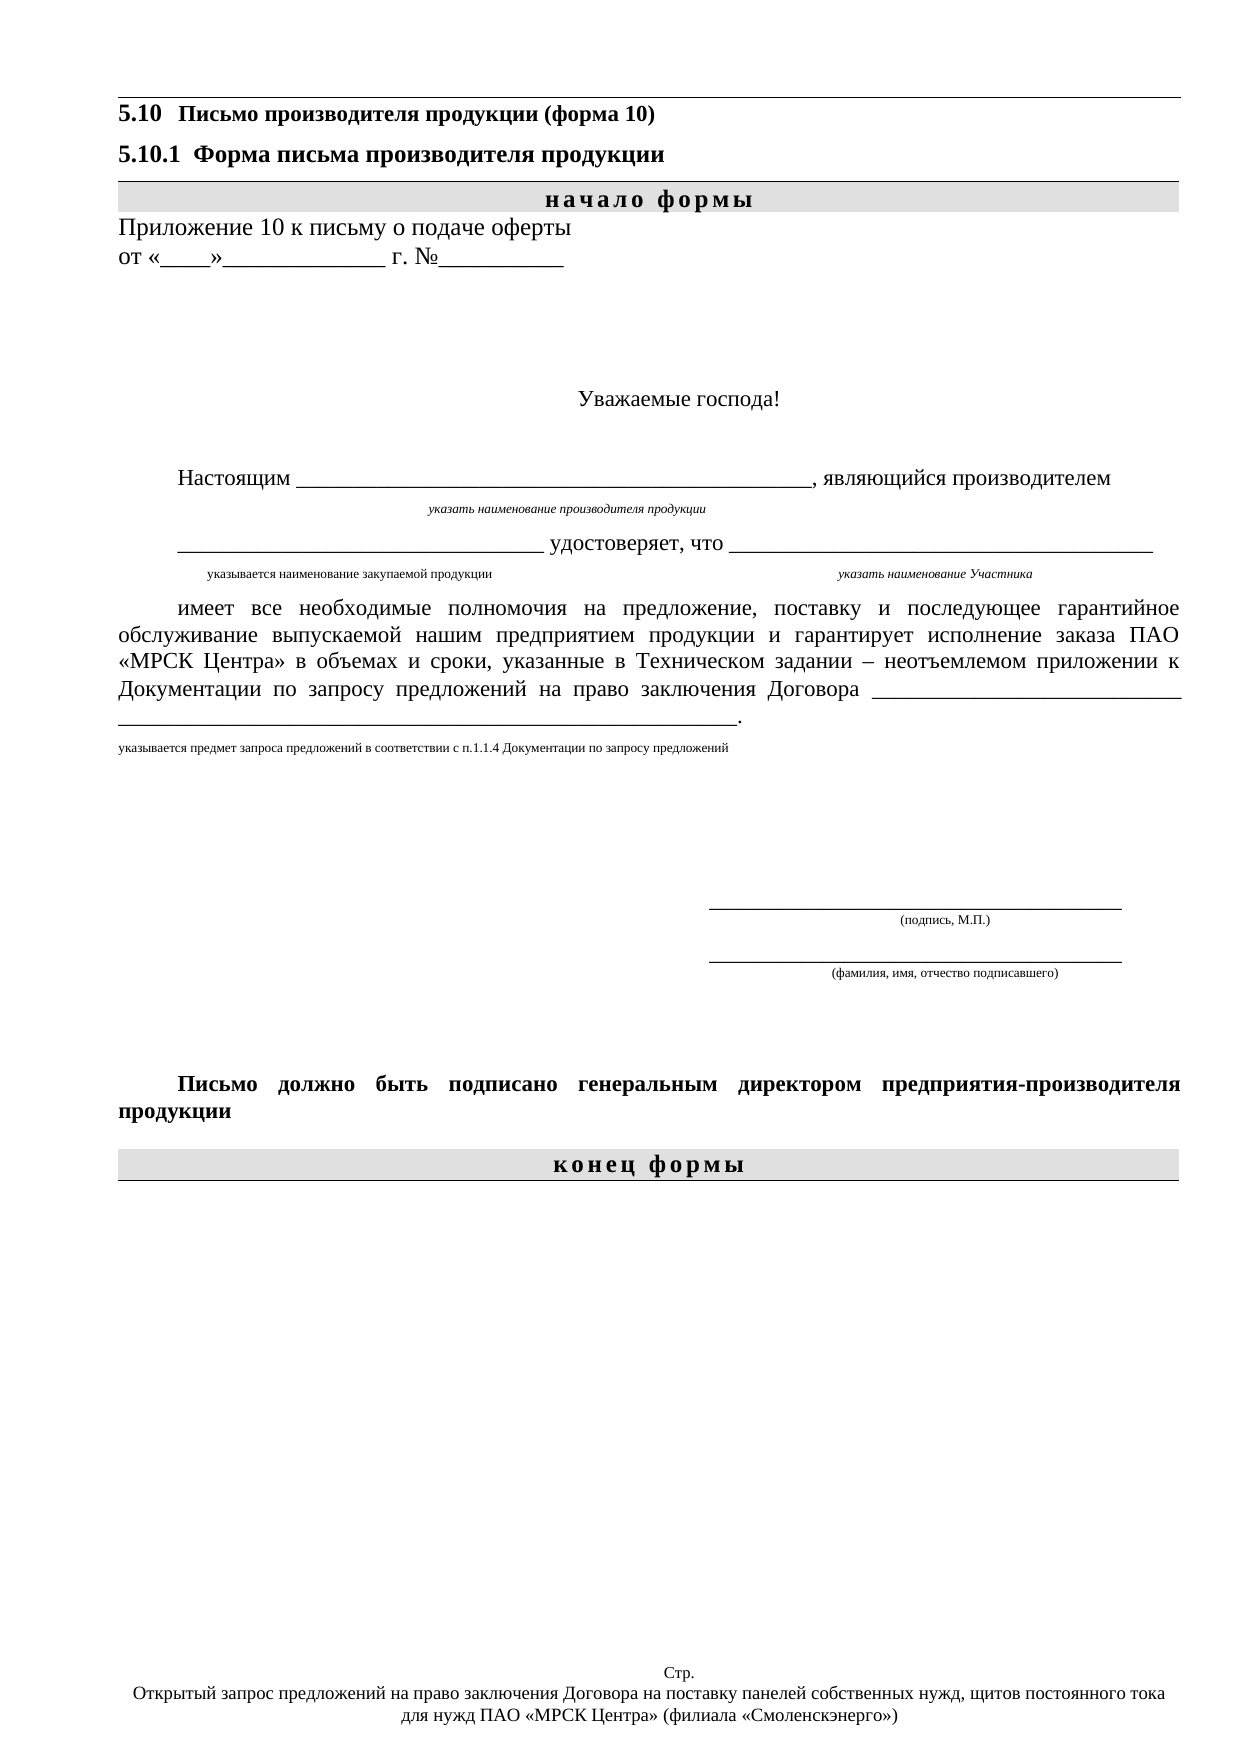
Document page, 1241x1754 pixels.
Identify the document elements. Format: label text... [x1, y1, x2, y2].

text Уважаемые господа! [118, 385, 1181, 411]
text (фамилия, имя, отчество подписавшего) [650, 965, 1181, 991]
text ________________________________ удостоверяет, что _____________________________________ [118, 529, 1181, 556]
text начало формы [118, 182, 1179, 212]
subtitle Форма письма производителя продукции [118, 139, 1181, 168]
text Приложение 10 к письму о подаче оферты от «____»_____________ г. №__________ [118, 212, 1181, 270]
text (подпись, М.П.) [650, 912, 1181, 939]
text Письмо должно быть подписано генеральным директором предприятия-производителя продукции [118, 1070, 1181, 1123]
text указывается предмет запроса предложений в соответствии с п.1.1.4 Документации по запросу предложений [118, 728, 1181, 755]
text ____________________________________ [650, 886, 1181, 912]
text указать наименование производителя продукции [369, 490, 1181, 517]
text Настоящим _____________________________________________, являющийся производителем [118, 464, 1181, 490]
text имеет все необходимые полномочия на предложение, поставку и последующее гарантийное обслуживание выпускаемой нашим предприятием продукции и гарантирует исполнение заказа ПАО «МРСК Центра» в объемах и сроки, указанные в Техническом задании – неотъемлемом приложении к Документации по запросу предложений на право заключения Договора ___________________________ ______________________________________________________. [118, 594, 1181, 728]
text указывается наименование закупаемой продукции указать наименование Участника [148, 556, 1181, 582]
text конец формы [118, 1149, 1179, 1180]
text ____________________________________ [650, 939, 1181, 965]
subtitle Письмо производителя продукции (форма 10) [118, 98, 1181, 127]
